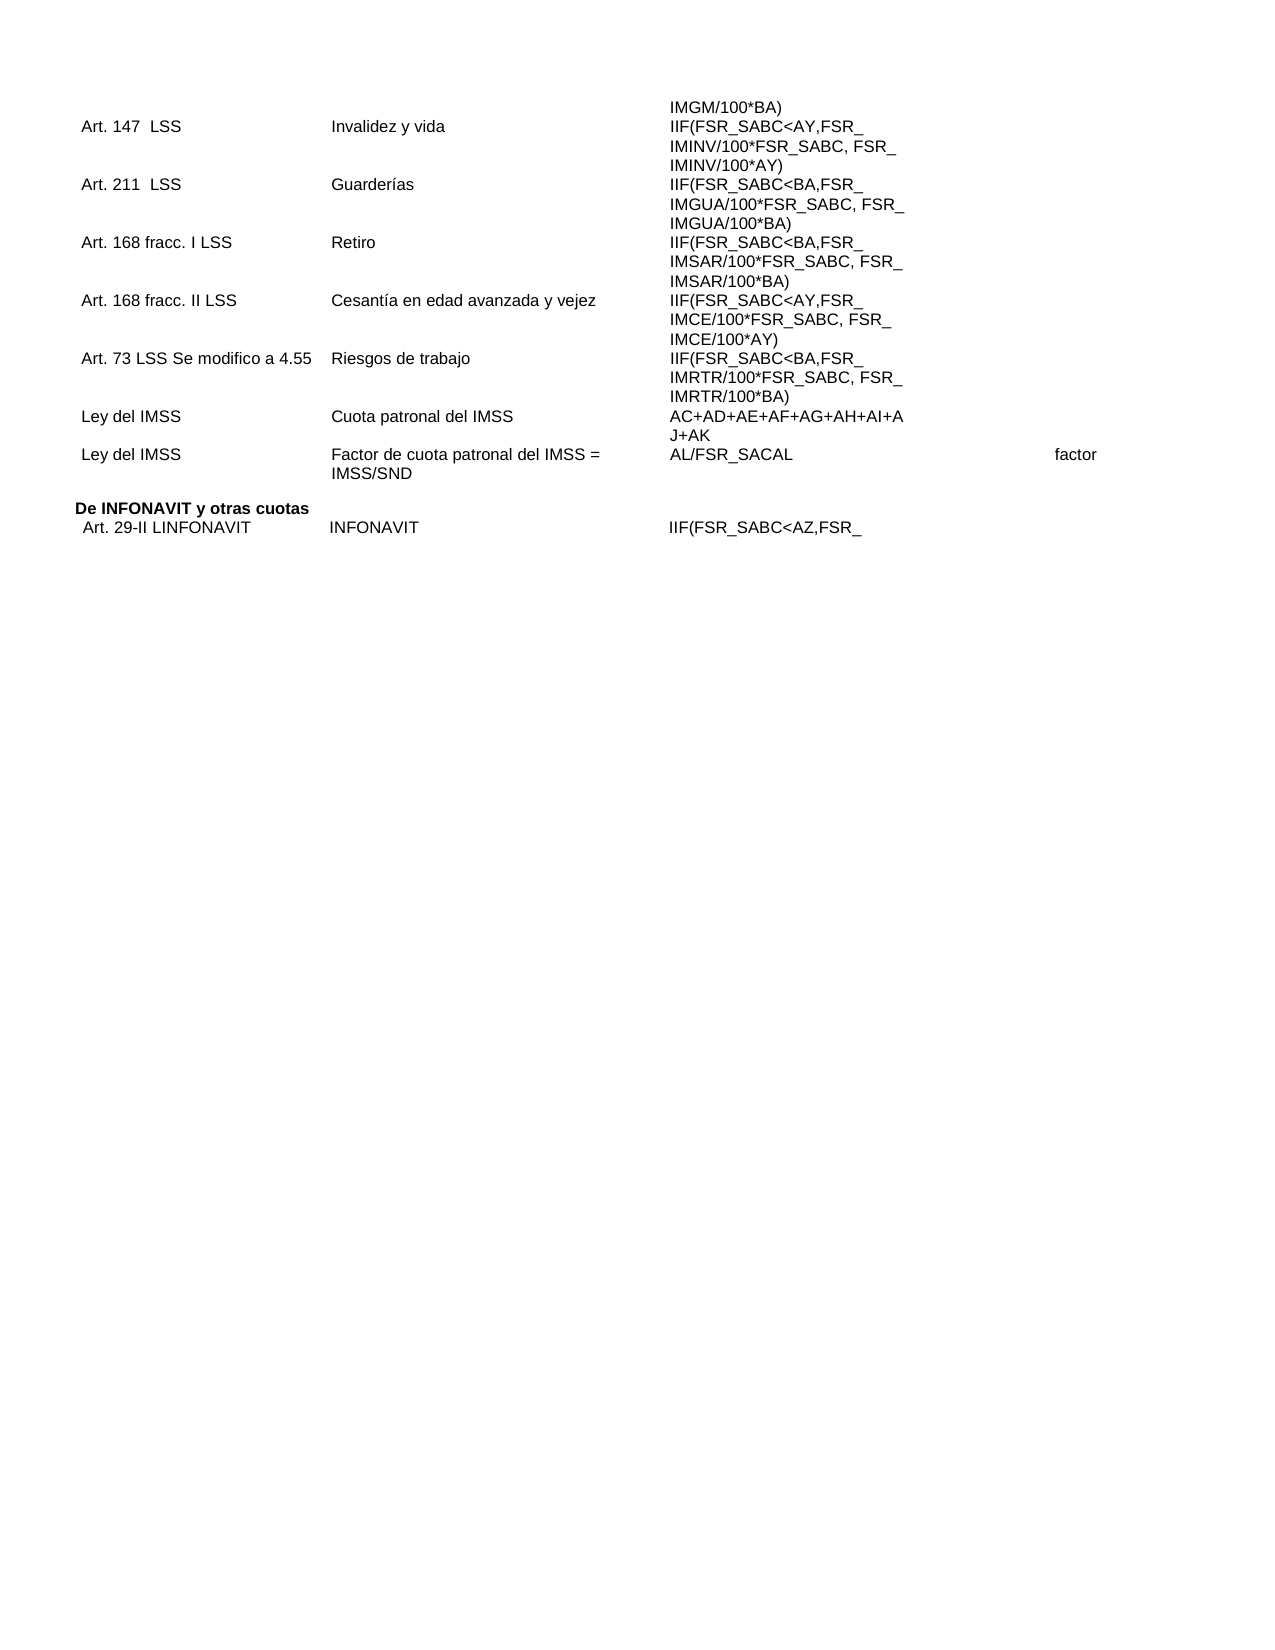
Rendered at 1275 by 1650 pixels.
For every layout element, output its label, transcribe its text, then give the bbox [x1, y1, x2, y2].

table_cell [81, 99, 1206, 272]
text Art. 29-II LINFONAVIT INFONAVIT IIF(FSR_SABC<AZ,FSR_ [83, 518, 1214, 537]
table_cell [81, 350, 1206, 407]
text De INFONAVIT y otras cuotas [75, 501, 1214, 518]
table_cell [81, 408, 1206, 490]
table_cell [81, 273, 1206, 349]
